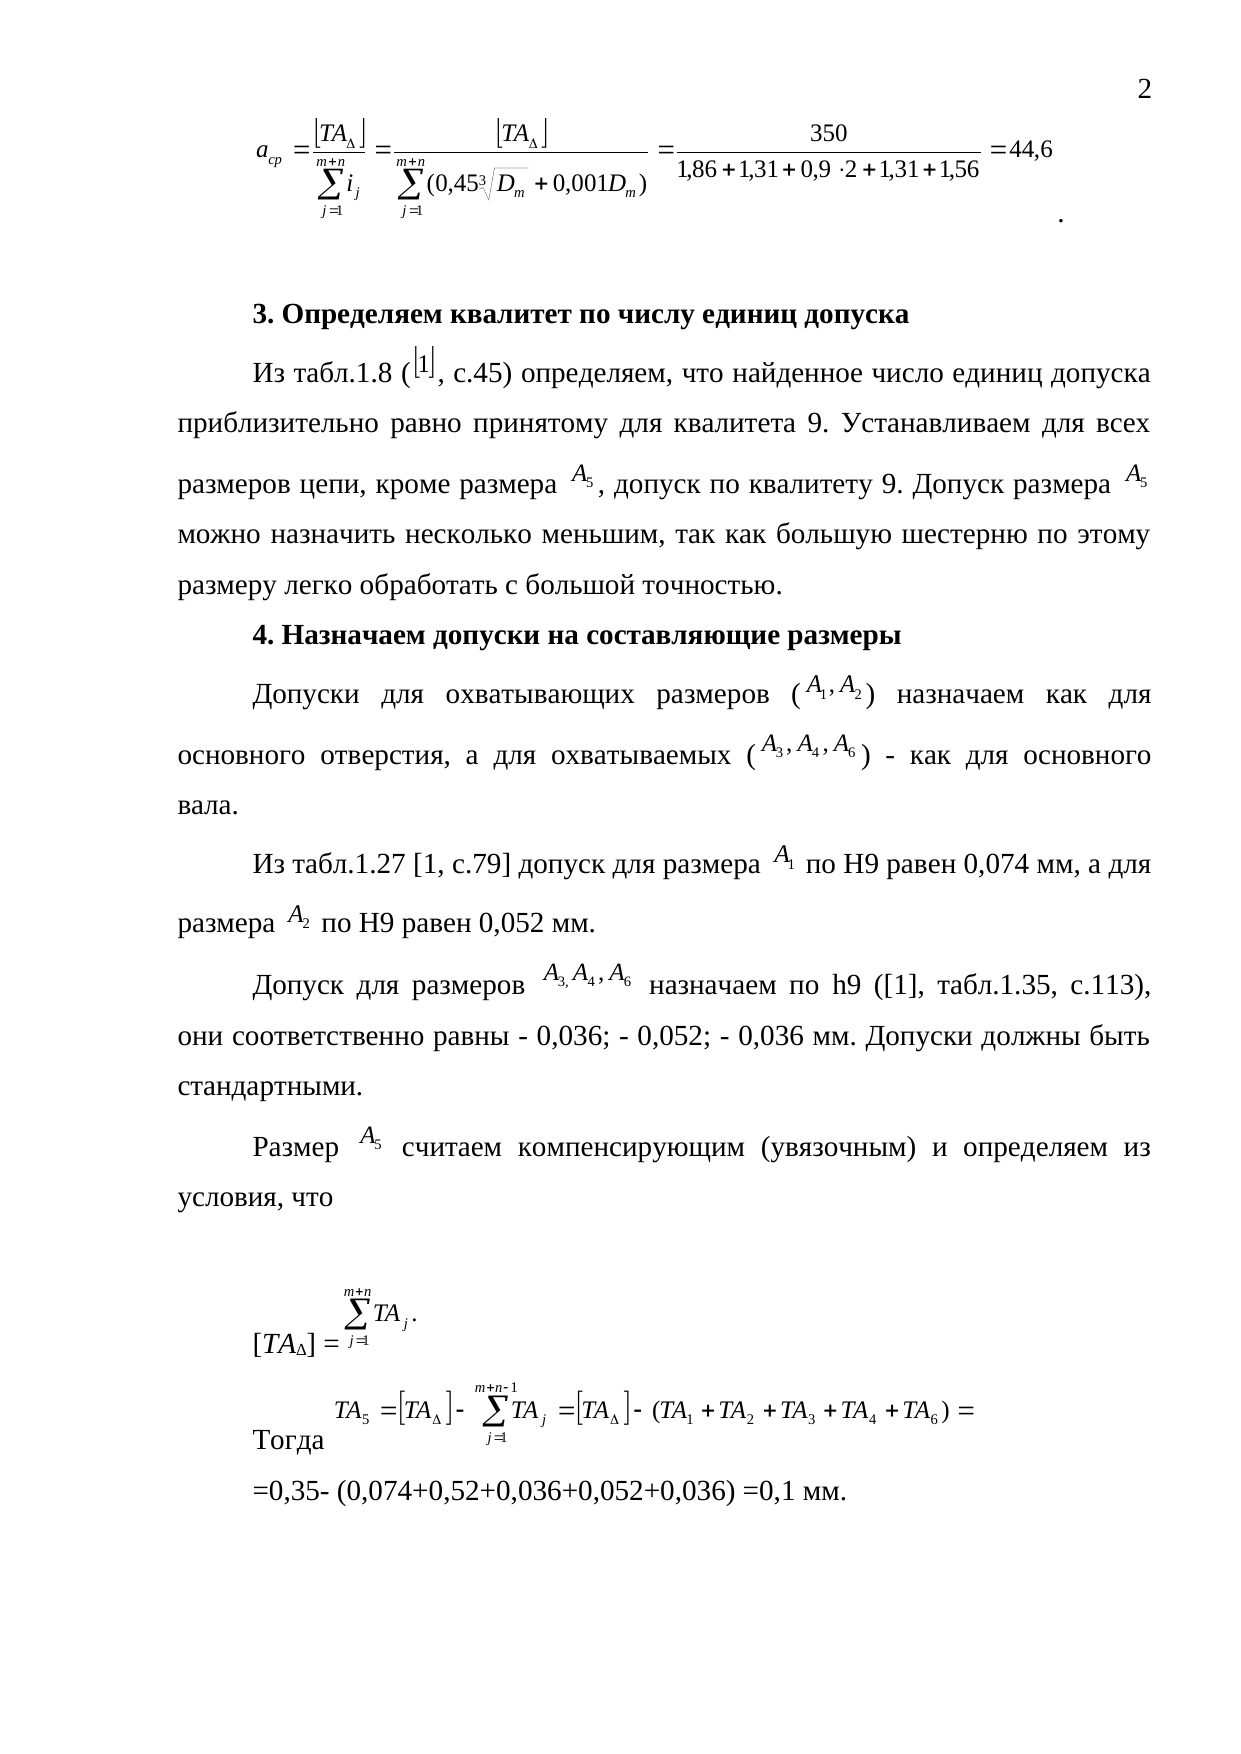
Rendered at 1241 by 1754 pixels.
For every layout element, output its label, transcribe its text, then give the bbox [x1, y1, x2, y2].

text [ТА∆] = [177, 1280, 1152, 1359]
text Из табл.1.8 (, с.45) определяем, что найденное число единиц допуска приблизительно равно принятому для квалитета 9. Устанавливаем для всех размеров цепи, кроме размера , допуск по квалитету 9. Допуск размера можно назначить несколько меньшим, так как большую шестерню по этому размеру легко обработать с большой точностью. [177, 347, 1152, 600]
text =0,35- (0,074+0,52+0,036+0,052+0,036) =0,1 мм. [177, 1473, 1152, 1506]
text Допуски для охватывающих размеров () назначаем как для основного отверстия, а для охватываемых () - как для основного вала. [177, 667, 1152, 821]
text 3. Определяем квалитет по числу единиц допуска [177, 296, 1152, 330]
text Допуск для размеров назначаем по h9 ([1], табл.1.35, с.113), они соответственно равны - 0,036; - 0,052; - 0,036 мм. Допуски должны быть стандартными. [177, 956, 1152, 1102]
text . [177, 118, 1152, 229]
text Из табл.1.27 [1, с.79] допуск для размера по Н9 равен 0,074 мм, а для размера по Н9 равен 0,052 мм. [177, 837, 1152, 939]
text Размер считаем компенсирующим (увязочным) и определяем из условия, что [177, 1118, 1152, 1213]
text Тогда [177, 1376, 1152, 1456]
text 4. Назначаем допуски на составляющие размеры [177, 617, 1152, 651]
